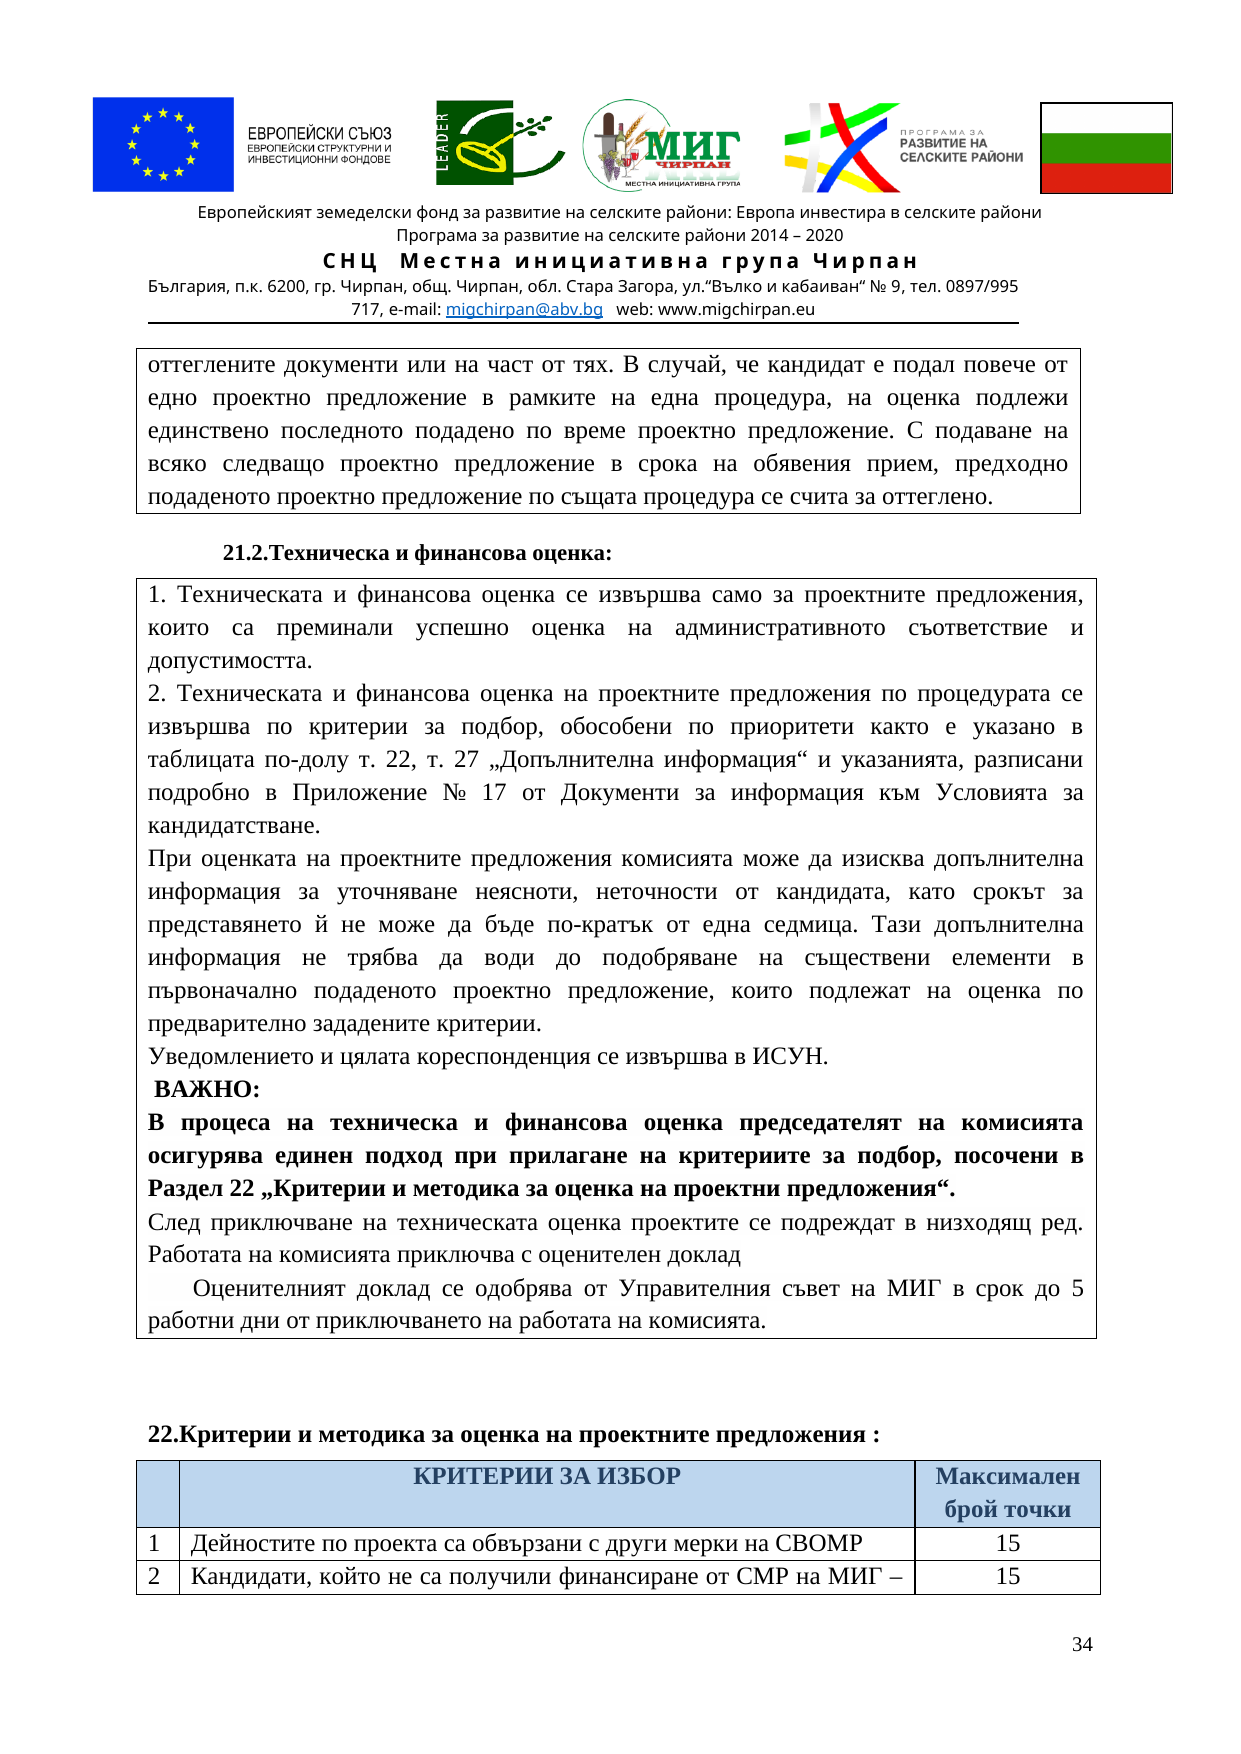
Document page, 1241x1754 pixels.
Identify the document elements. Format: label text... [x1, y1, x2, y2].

table_header КРИТЕРИИ ЗА ИЗБОР [180, 1461, 914, 1527]
table_cell 2 [137, 1561, 179, 1593]
picture [436, 100, 569, 185]
table_header 1. Техническата и финансова оценка се извършва само за проектните предложения, които са преминали успешно оценка на административното съответствие и допустимостта. 2. Техническата и финансова оценка на проектните предложения по процедурата се извършва по критерии за подбор, обособени по приоритети както е указано в таблицата по-долу т. 22, т. 27 „Допълнителна информация“ и указанията, разписани подробно в Приложение № 17 от Документи за информация към Условията за кандидатстване. При оценката на проектните предложения комисията може да изисква допълнителна информация за уточняване неясноти, неточности от кандидата, като срокът за представянето й не може да бъде по-кратък от една седмица. Тази допълнителна информация не трябва да води до подобряване на съществени елементи в първоначално подаденото проектно предложение, които подлежат на оценка по предварително зададените критерии. Уведомлението и цялата кореспонденция се извършва в ИСУН. ВАЖНО: В процеса на техническа и финансова оценка председателят на комисията осигурява единен подход при прилагане на критериите за подбор, посочени в Раздел 22 „Критерии и методика за оценка на проектни предложения“. След приключване на техническата оценка проектите се подреждат в низходящ ред. Работата на комисията приключва с оценителен доклад Оценителният доклад се одобрява от Управителния съвет на МИГ в срок до 5 работни дни от приключването на работата на комисията. [137, 579, 1096, 1338]
table_cell 15 [916, 1561, 1100, 1593]
table_header [137, 1461, 179, 1527]
table_cell Кандидати, който не са получили финансиране от СМР на МИГ – Чирпан 2007 – 2014 г. [180, 1561, 914, 1593]
picture [79, 82, 425, 202]
table_header Максимален брой точки [916, 1461, 1100, 1527]
table_cell Дейностите по проекта са обвързани с други мерки на СВОМР [180, 1528, 914, 1560]
table_cell 15 [916, 1528, 1100, 1560]
picture [770, 95, 1033, 199]
table_cell 1 [137, 1528, 179, 1560]
picture [582, 99, 741, 192]
subtitle 21.2.Техническа и финансова оценка: [223, 539, 1093, 566]
subtitle 22.Критерии и методика за оценка на проектните предложения : [148, 1419, 1093, 1448]
